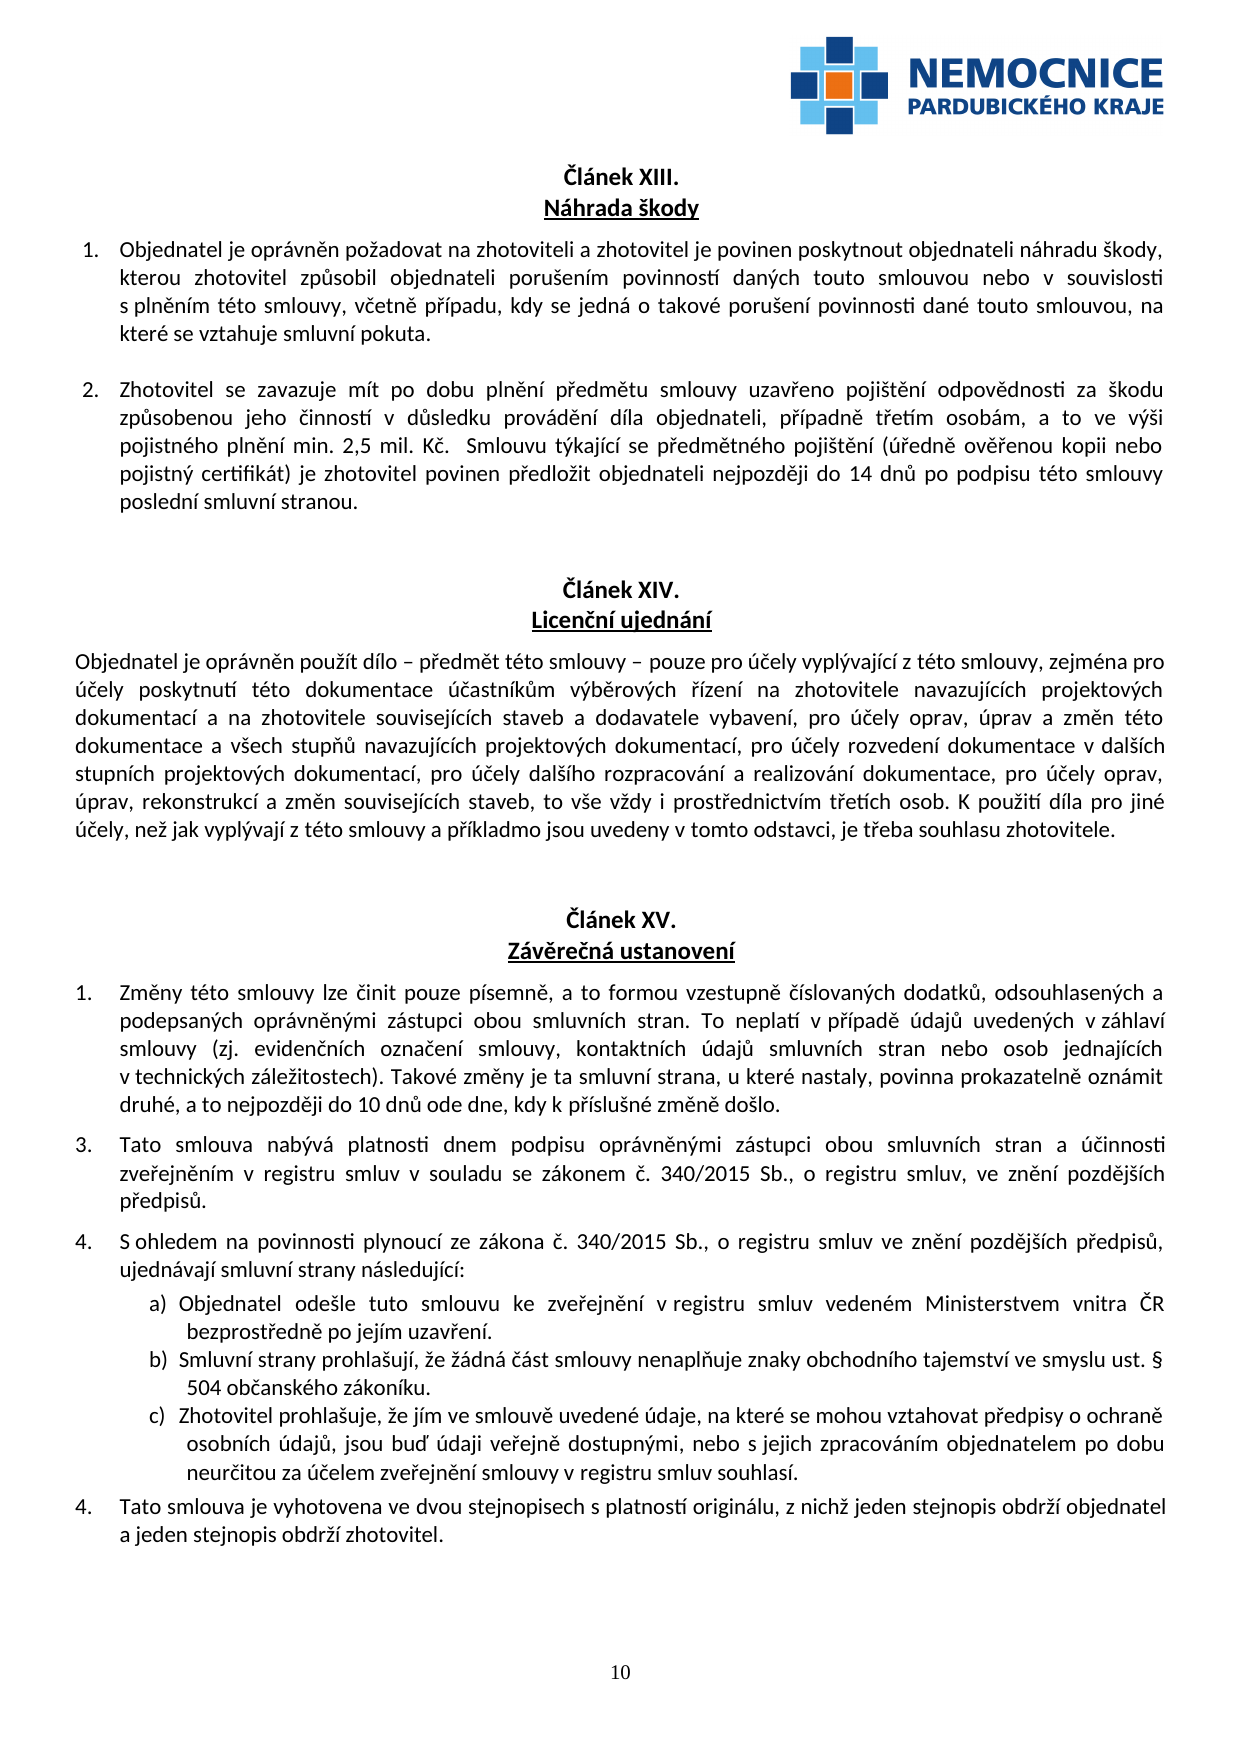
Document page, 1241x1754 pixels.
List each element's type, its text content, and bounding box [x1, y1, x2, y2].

text Objednatel je oprávněn použít dílo – předmět této smlouvy – pouze pro účely vyplývající z této smlouvy, zejména pro účely poskytnutí této dokumentace účastníkům výběrových řízení na zhotovitele navazujících projektových dokumentací a na zhotovitele souvisejících staveb a dodavatele vybavení, pro účely oprav, úprav a změn této dokumentace a všech stupňů navazujících projektových dokumentací, pro účely rozvedení dokumentace v dalších stupních projektových dokumentací, pro účely dalšího rozpracování a realizování dokumentace, pro účely oprav, úprav, rekonstrukcí a změn souvisejících staveb, to vše vždy i prostřednictvím třetích osob. K použití díla pro jiné účely, než jak vyplývají z této smlouvy a příkladmo jsou uvedeny v tomto odstavci, je třeba souhlasu zhotovitele. [75, 647, 1165, 843]
text Závěrečná ustanovení [75, 935, 1168, 966]
text 4. S ohledem na povinnosti plynoucí ze zákona č. 340/2015 Sb., o registru smluv ve znění pozdějších předpisů, ujednávají smluvní strany následující: [75, 1227, 1165, 1283]
text Náhrada škody [75, 192, 1168, 222]
text Článek XIII. [75, 161, 1168, 192]
text 1. Změny této smlouvy lze činit pouze písemně, a to formou vzestupně číslovaných dodatků, odsouhlasených a podepsaných oprávněnými zástupci obou smluvních stran. To neplatí v případě údajů uvedených v záhlaví smlouvy (zj. evidenčních označení smlouvy, kontaktních údajů smluvních stran nebo osob jednajících v technických záležitostech). Takové změny je ta smluvní strana, u které nastaly, povinna prokazatelně oznámit druhé, a to nejpozději do 10 dnů ode dne, kdy k příslušné změně došlo. [75, 978, 1165, 1118]
text Licenční ujednání [75, 604, 1168, 635]
text Článek XV. [75, 904, 1168, 935]
list Objednatel odešle tuto smlouvu ke zveřejnění v registru smluv vedeném Ministerstvem vnitra ČR bezprostředně po jejím uzavření. [149, 1289, 1165, 1346]
list Zhotovitel prohlašuje, že jím ve smlouvě uvedené údaje, na které se mohou vztahovat předpisy o ochraně osobních údajů, jsou buď údaji veřejně dostupnými, nebo s jejich zpracováním objednatelem po dobu neurčitou za účelem zveřejnění smlouvy v registru smluv souhlasí. [149, 1402, 1165, 1486]
picture [789, 35, 1164, 136]
list Objednatel je oprávněn požadovat na zhotoviteli a zhotovitel je povinen poskytnout objednateli náhradu škody, kterou zhotovitel způsobil objednateli porušením povinností daných touto smlouvou nebo v souvislosti s plněním této smlouvy, včetně případu, kdy se jedná o takové porušení povinnosti dané touto smlouvou, na které se vztahuje smluvní pokuta. [82, 235, 1165, 347]
text 4. Tato smlouva je vyhotovena ve dvou stejnopisech s platností originálu, z nichž jeden stejnopis obdrží objednatel a jeden stejnopis obdrží zhotovitel. [75, 1492, 1168, 1548]
list Zhotovitel se zavazuje mít po dobu plnění předmětu smlouvy uzavřeno pojištění odpovědnosti za škodu způsobenou jeho činností v důsledku provádění díla objednateli, případně třetím osobám, a to ve výši pojistného plnění min. 2,5 mil. Kč. Smlouvu týkající se předmětného pojištění (úředně ověřenou kopii nebo pojistný certifikát) je zhotovitel povinen předložit objednateli nejpozději do 14 dnů po podpisu této smlouvy poslední smluvní stranou. [82, 375, 1165, 515]
text 3. Tato smlouva nabývá platnosti dnem podpisu oprávněnými zástupci obou smluvních stran a účinnosti zveřejněním v registru smluv v souladu se zákonem č. 340/2015 Sb., o registru smluv, ve znění pozdějších předpisů. [75, 1131, 1168, 1215]
list Smluvní strany prohlašují, že žádná část smlouvy nenaplňuje znaky obchodního tajemství ve smyslu ust. § 504 občanského zákoníku. [149, 1346, 1165, 1402]
text Článek XIV. [75, 574, 1168, 604]
